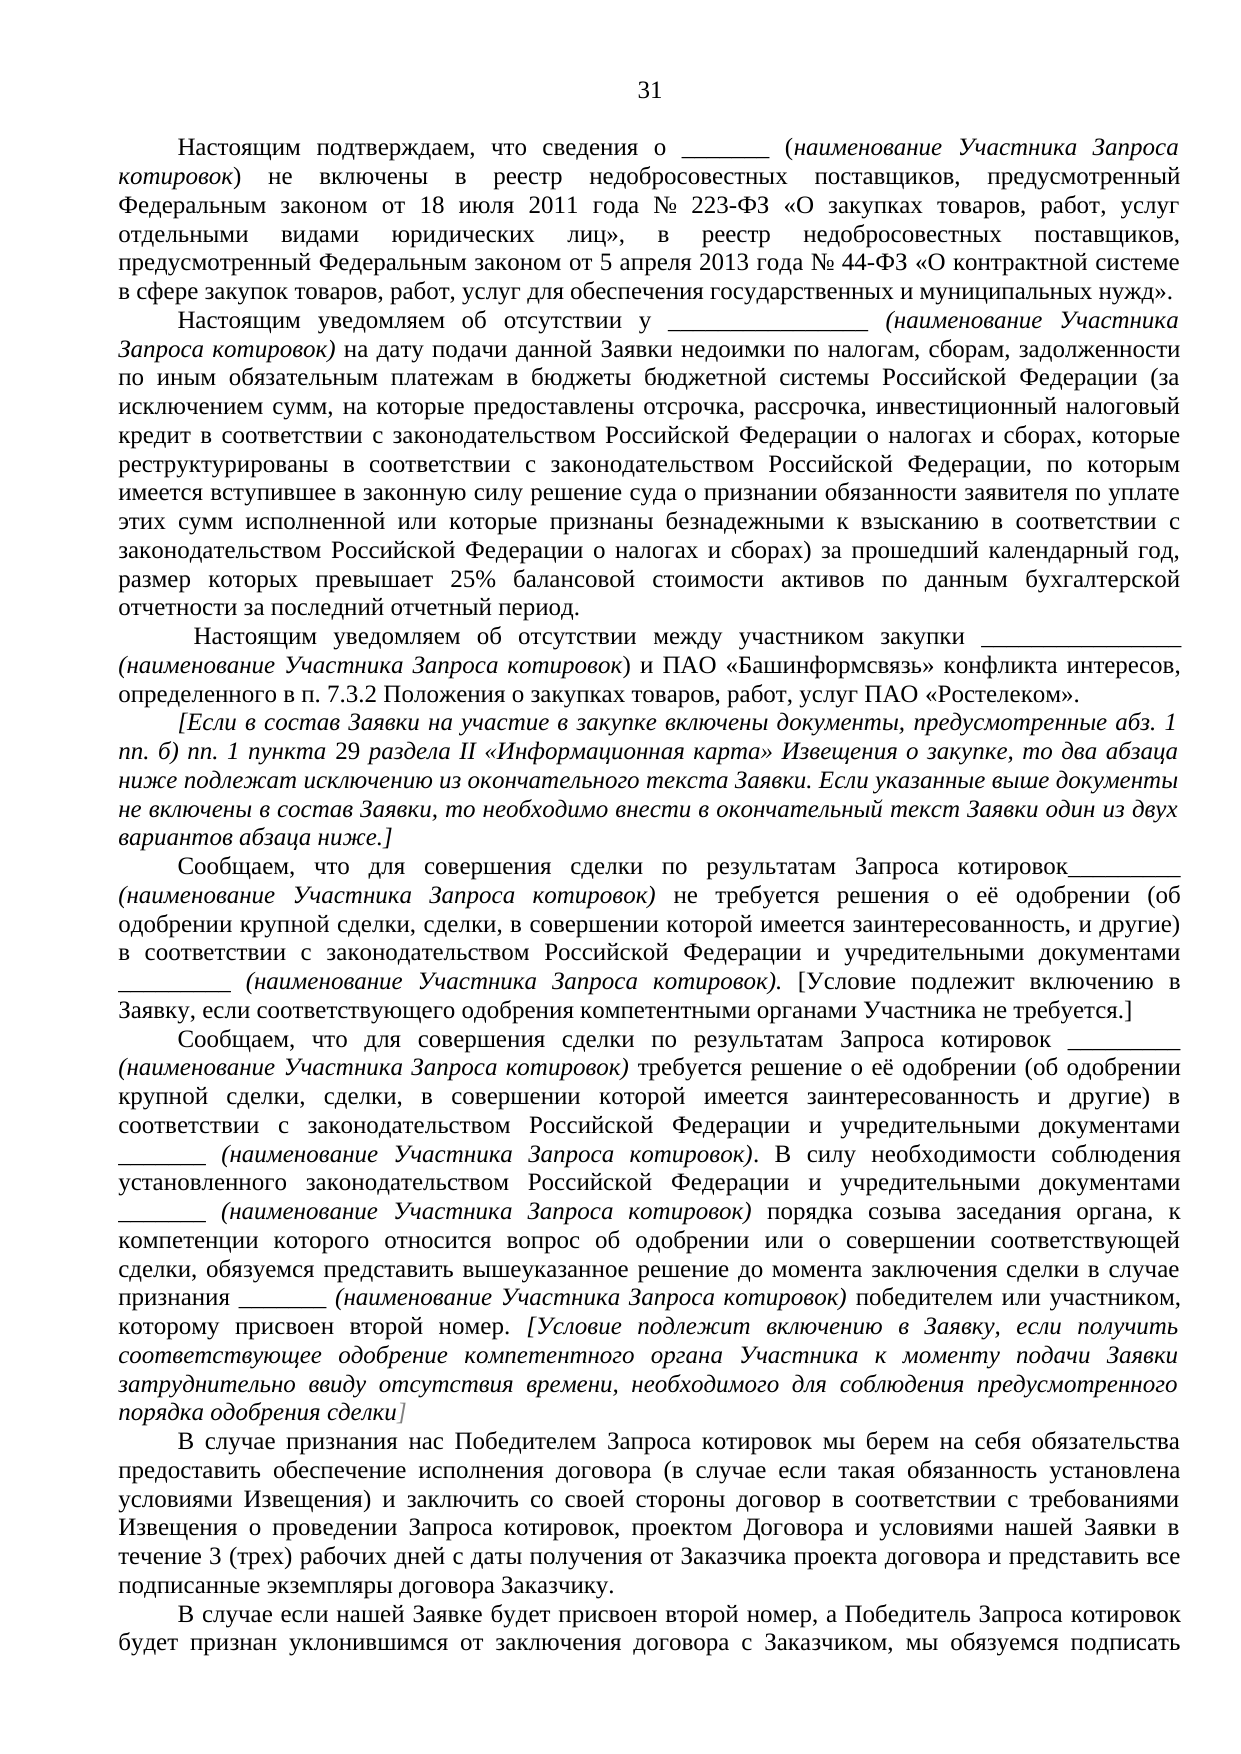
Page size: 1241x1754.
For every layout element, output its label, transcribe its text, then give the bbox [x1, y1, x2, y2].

text В случае признания нас Победителем Запроса котировок мы берем на себя обязательства предоставить обеспечение исполнения договора (в случае если такая обязанность установлена условиями Извещения) и заключить со своей стороны договор в соответствии с требованиями Извещения о проведении Запроса котировок, проектом Договора и условиями нашей Заявки в течение 3 (трех) рабочих дней с даты получения от Заказчика проекта договора и представить все подписанные экземпляры договора Заказчику. [118, 1426, 1181, 1599]
text Настоящим подтверждаем, что сведения о _______ (наименование Участника Запроса котировок) не включены в реестр недобросовестных поставщиков, предусмотренный Федеральным законом от 18 июля 2011 года № 223-ФЗ «О закупках товаров, работ, услуг отдельными видами юридических лиц», в реестр недобросовестных поставщиков, предусмотренный Федеральным законом от 5 апреля 2013 года № 44-ФЗ «О контрактной системе в сфере закупок товаров, работ, услуг для обеспечения государственных и муниципальных нужд». [118, 132, 1181, 305]
text Настоящим уведомляем об отсутствии между участником закупки ________________ (наименование Участника Запроса котировок) и ПАО «Башинформсвязь» конфликта интересов, определенного в п. 7.3.2 Положения о закупках товаров, работ, услуг ПАО «Ростелеком». [118, 621, 1181, 707]
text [118, 1599, 1181, 1656]
text Сообщаем, что для совершения сделки по результатам Запроса котировок _________ (наименование Участника Запроса котировок) требуется решение о её одобрении (об одобрении крупной сделки, сделки, в совершении которой имеется заинтересованность и другие) в соответствии с законодательством Российской Федерации и учредительными документами _______ (наименование Участника Запроса котировок). В силу необходимости соблюдения установленного законодательством Российской Федерации и учредительными документами _______ (наименование Участника Запроса котировок) порядка созыва заседания органа, к компетенции которого относится вопрос об одобрении или о совершении соответствующей сделки, обязуемся представить вышеуказанное решение до момента заключения сделки в случае признания _______ (наименование Участника Запроса котировок) победителем или участником, которому присвоен второй номер. [Условие подлежит включению в Заявку, если получить соответствующее одобрение компетентного органа Участника к моменту подачи Заявки затруднительно ввиду отсутствия времени, необходимого для соблюдения предусмотренного порядка одобрения сделки] [118, 1024, 1181, 1426]
text Сообщаем, что для совершения сделки по результатам Запроса котировок_________ (наименование Участника Запроса котировок) не требуется решения о её одобрении (об одобрении крупной сделки, сделки, в совершении которой имеется заинтересованность, и другие) в соответствии с законодательством Российской Федерации и учредительными документами _________ (наименование Участника Запроса котировок). [Условие подлежит включению в Заявку, если соответствующего одобрения компетентными органами Участника не требуется.] [118, 851, 1181, 1024]
text [Если в состав Заявки на участие в закупке включены документы, предусмотренные абз. 1 пп. б) пп. 1 пункта 29 раздела II «Информационная карта» Извещения о закупке, то два абзаца ниже подлежат исключению из окончательного текста Заявки. Если указанные выше документы не включены в состав Заявки, то необходимо внести в окончательный текст Заявки один из двух вариантов абзаца ниже.] [118, 707, 1181, 851]
text Настоящим уведомляем об отсутствии у ________________ (наименование Участника Запроса котировок) на дату подачи данной Заявки недоимки по налогам, сборам, задолженности по иным обязательным платежам в бюджеты бюджетной системы Российской Федерации (за исключением сумм, на которые предоставлены отсрочка, рассрочка, инвестиционный налоговый кредит в соответствии с законодательством Российской Федерации о налогах и сборах, которые реструктурированы в соответствии с законодательством Российской Федерации, по которым имеется вступившее в законную силу решение суда о признании обязанности заявителя по уплате этих сумм исполненной или которые признаны безнадежными к взысканию в соответствии с законодательством Российской Федерации о налогах и сборах) за прошедший календарный год, размер которых превышает 25% балансовой стоимости активов по данным бухгалтерской отчетности за последний отчетный период. [118, 305, 1181, 621]
